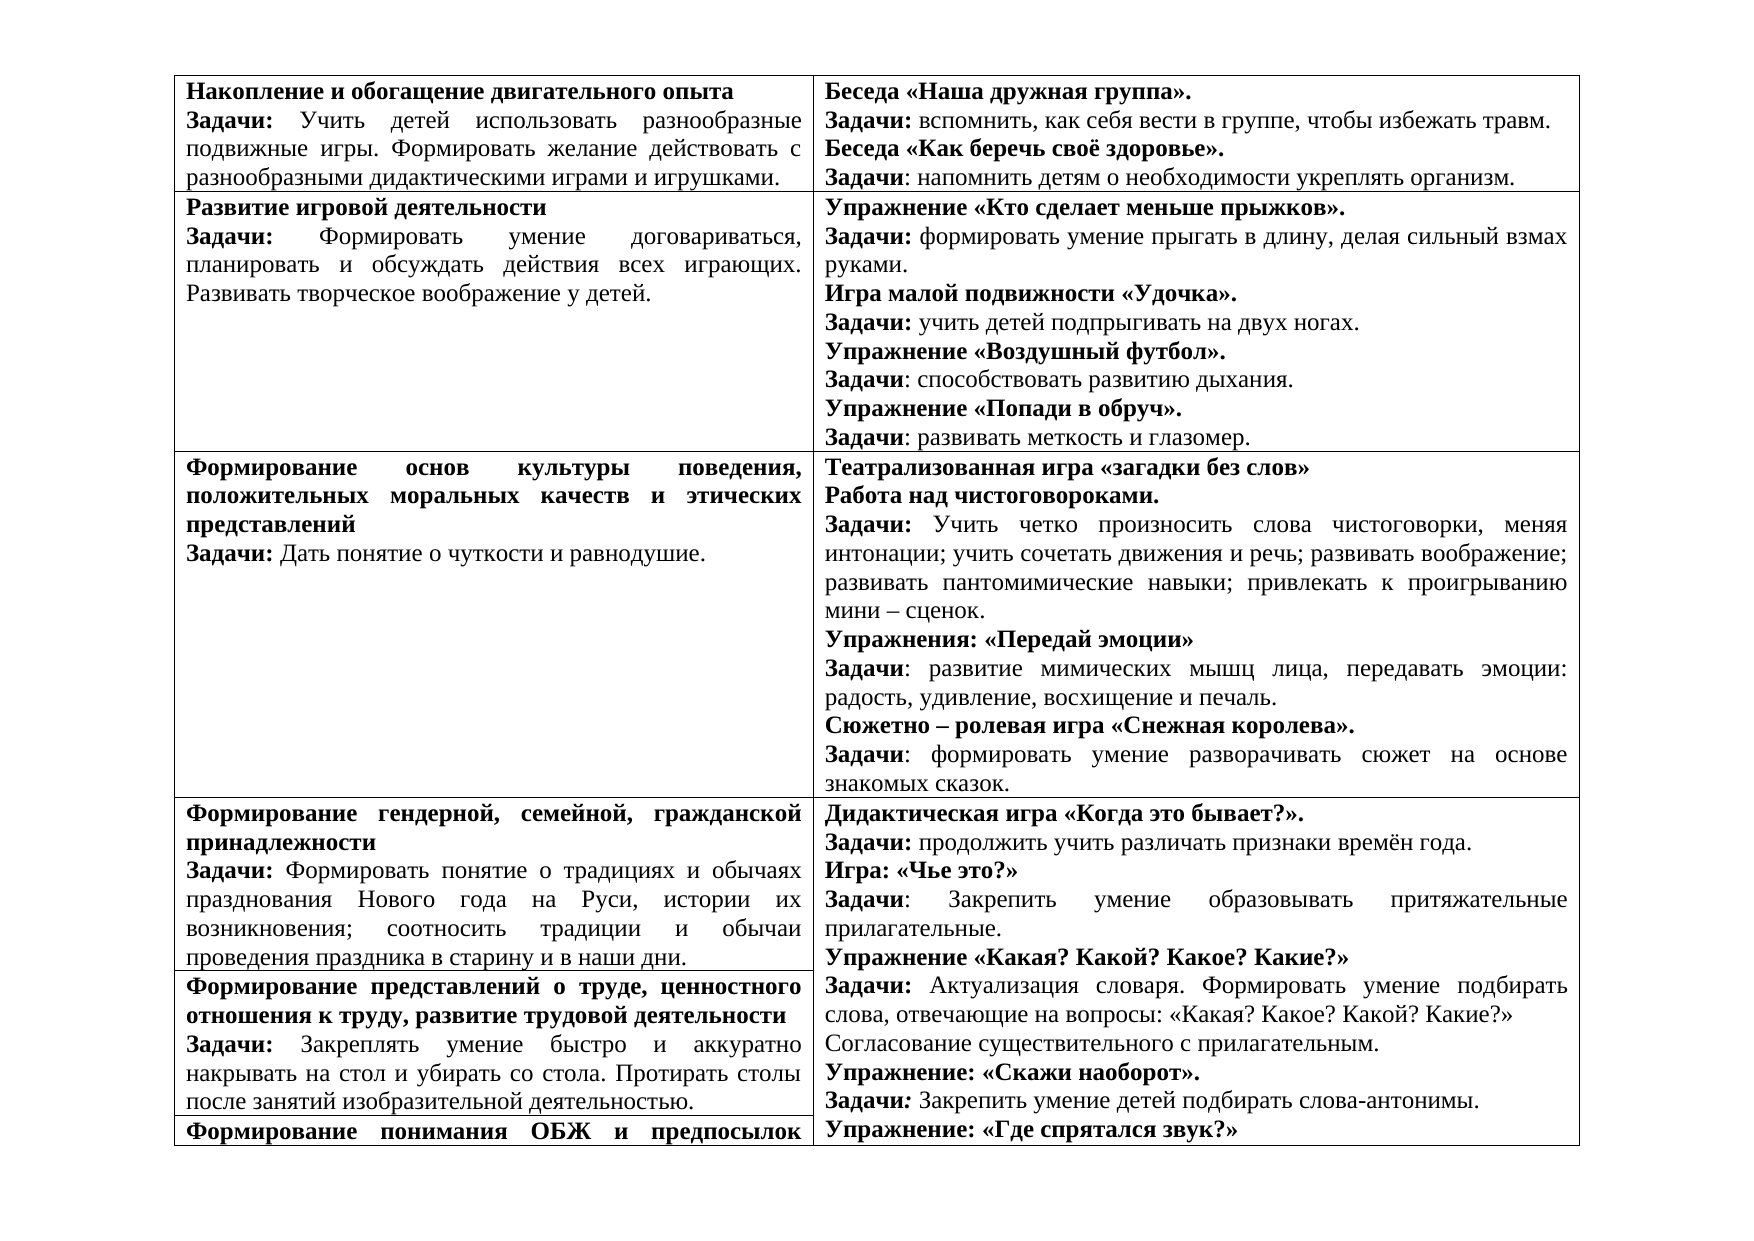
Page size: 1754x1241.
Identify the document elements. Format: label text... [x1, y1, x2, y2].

table_cell Накопление и обогащение двигательного опыта Задачи: Учить детей использовать разнообразные подвижные игры. Формировать желание действовать с разнообразными дидактическими играми и игрушками. [175, 76, 813, 191]
table_cell Дидактическая игра «Когда это бывает?». Задачи: продолжить учить различать признаки времён года. Игра: «Чье это?» Задачи: Закрепить умение образовывать притяжательные прилагательные. Упражнение «Какая? Какой? Какое? Какие?» Задачи: Актуализация словаря. Формировать умение подбирать слова, отвечающие на вопросы: «Какая? Какое? Какой? Какие?» Согласование существительного с прилагательным. Упражнение: «Скажи наоборот». Задачи: Закрепить умение детей подбирать слова-антонимы. Упражнение: «Где спрятался звук?» Задачи: развивать фонематический слух, умение устанавливать место звука в слове. Игра «Жадина» Задачи: Расширение словарного запаса. Совершенствование грамматического строя речи; согласование притяжательных местоимений мой, моя, мое, мои с существительными. Развитие мышления (способности к обобщению) и зрительного внимания. Беседа «Пожар» Задачи: Познакомить детей с номером телефона “01”, по которому надо звонить в случае пожара. Чтение рассказа Н. Носова «Автомобиль» Задачи: Учить оценивать поступки героев, иметь свое мнение о прочитанном. Беседа «Опасные ситуации» Задачи: Рассмотреть и обсудить с детьми опасные ситуации возможных контактов с незнакомыми людьми. [814, 798, 1579, 1145]
table_cell Развитие игровой деятельности Задачи: Формировать умение договариваться, планировать и обсуждать действия всех играющих. Развивать творческое воображение у детей. [175, 192, 813, 451]
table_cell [175, 1116, 813, 1145]
table_cell Театрализованная игра «загадки без слов» Работа над чистоговороками. Задачи: Учить четко произносить слова чистоговорки, меняя интонации; учить сочетать движения и речь; развивать воображение; развивать пантомимические навыки; привлекать к проигрыванию мини – сценок. Упражнения: «Передай эмоции» Задачи: развитие мимических мышц лица, передавать эмоции: радость, удивление, восхищение и печаль. Сюжетно – ролевая игра «Снежная королева». Задачи: формировать умение разворачивать сюжет на основе знакомых сказок. [814, 452, 1579, 797]
table_cell Формирование представлений о труде, ценностного отношения к труду, развитие трудовой деятельности Задачи: Закреплять умение быстро и аккуратно накрывать на стол и убирать со стола. Протирать столы после занятий изобразительной деятельностью. [175, 971, 813, 1115]
table_cell Формирование гендерной, семейной, гражданской принадлежности Задачи: Формировать понятие о традициях и обычаях празднования Нового года на Руси, истории их возникновения; соотносить традиции и обычаи проведения праздника в старину и в наши дни. [175, 798, 813, 970]
table_cell Беседа «Наша дружная группа». Задачи: вспомнить, как себя вести в группе, чтобы избежать травм. Беседа «Как беречь своё здоровье». Задачи: напомнить детям о необходимости укреплять организм. [814, 76, 1579, 191]
table_cell Формирование основ культуры поведения, положительных моральных качеств и этических представлений Задачи: Дать понятие о чуткости и равнодушие. [175, 452, 813, 797]
table_cell Упражнение «Кто сделает меньше прыжков». Задачи: формировать умение прыгать в длину, делая сильный взмах руками. Игра малой подвижности «Удочка». Задачи: учить детей подпрыгивать на двух ногах. Упражнение «Воздушный футбол». Задачи: способствовать развитию дыхания. Упражнение «Попади в обруч». Задачи: развивать меткость и глазомер. [814, 192, 1579, 451]
